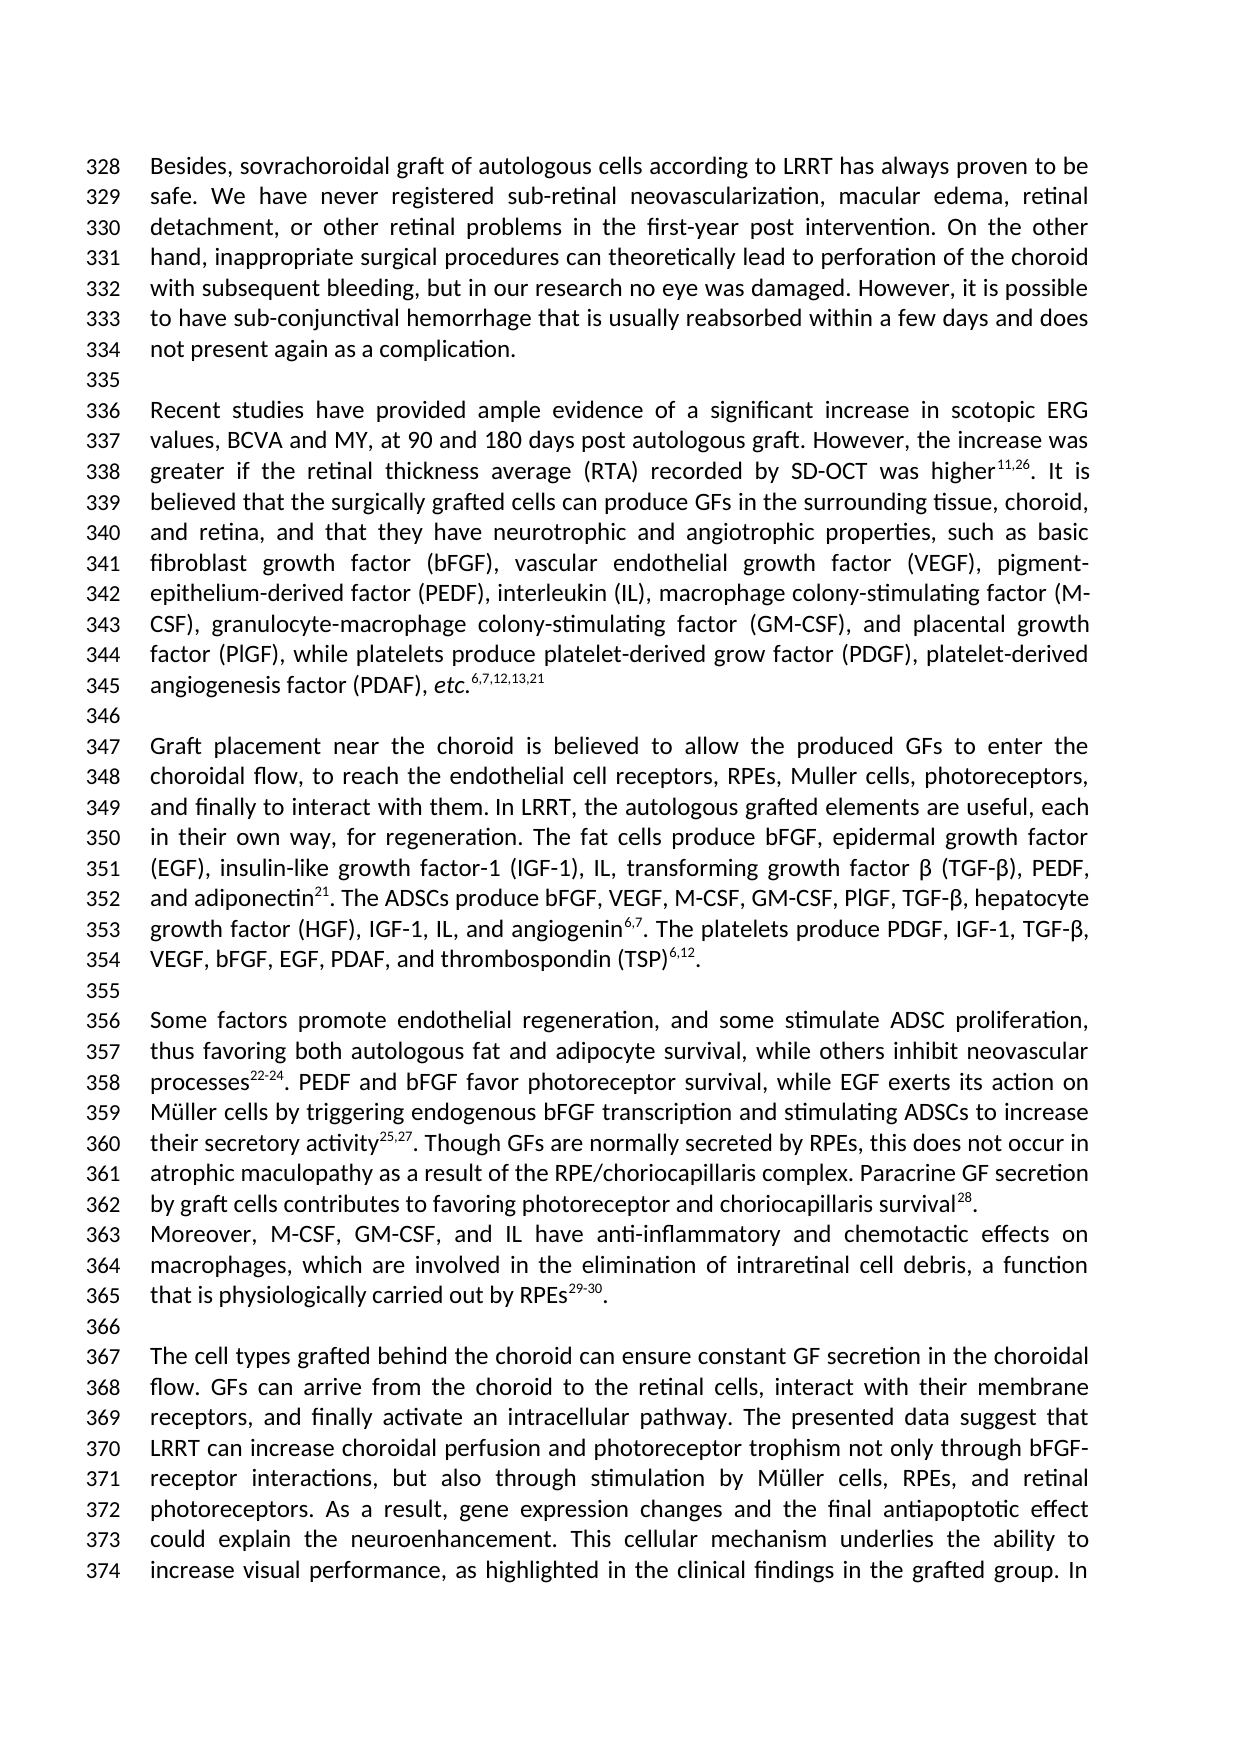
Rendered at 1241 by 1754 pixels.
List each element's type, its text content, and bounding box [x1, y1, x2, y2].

text Recent studies have provided ample evidence of a significant increase in scotopic ERG values, BCVA and MY, at 90 and 180 days post autologous graft. However, the increase was greater if the retinal thickness average (RTA) recorded by SD-OCT was higher11,26. It is believed that the surgically grafted cells can produce GFs in the surrounding tissue, choroid, and retina, and that they have neurotrophic and angiotrophic properties, such as basic fibroblast growth factor (bFGF), vascular endothelial growth factor (VEGF), pigment-epithelium-derived factor (PEDF), interleukin (IL), macrophage colony-stimulating factor (M-CSF), granulocyte-macrophage colony-stimulating factor (GM-CSF), and placental growth factor (PlGF), while platelets produce platelet-derived grow factor (PDGF), platelet-derived angiogenesis factor (PDAF), etc.6,7,12,13,21 [150, 394, 1090, 699]
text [150, 1340, 1090, 1584]
text Besides, sovrachoroidal graft of autologous cells according to LRRT has always proven to be safe. We have never registered sub-retinal neovascularization, macular edema, retinal detachment, or other retinal problems in the first-year post intervention. On the other hand, inappropriate surgical procedures can theoretically lead to perforation of the choroid with subsequent bleeding, but in our research no eye was damaged. However, it is possible to have sub-conjunctival hemorrhage that is usually reabsorbed within a few days and does not present again as a complication. [150, 150, 1090, 364]
text Some factors promote endothelial regeneration, and some stimulate ADSC proliferation, thus favoring both autologous fat and adipocyte survival, while others inhibit neovascular processes22-24. PEDF and bFGF favor photoreceptor survival, while EGF exerts its action on Müller cells by triggering endogenous bFGF transcription and stimulating ADSCs to increase their secretory activity25,27. Though GFs are normally secreted by RPEs, this does not occur in atrophic maculopathy as a result of the RPE/choriocapillaris complex. Paracrine GF secretion by graft cells contributes to favoring photoreceptor and choriocapillaris survival28. [150, 1004, 1090, 1218]
text Moreover, M-CSF, GM-CSF, and IL have anti-inflammatory and chemotactic effects on macrophages, which are involved in the elimination of intraretinal cell debris, a function that is physiologically carried out by RPEs29-30. [150, 1218, 1090, 1310]
text Graft placement near the choroid is believed to allow the produced GFs to enter the choroidal flow, to reach the endothelial cell receptors, RPEs, Muller cells, photoreceptors, and finally to interact with them. In LRRT, the autologous grafted elements are useful, each in their own way, for regeneration. The fat cells produce bFGF, epidermal growth factor (EGF), insulin-like growth factor-1 (IGF-1), IL, transforming growth factor β (TGF-β), PEDF, and adiponectin21. The ADSCs produce bFGF, VEGF, M-CSF, GM-CSF, PlGF, TGF-β, hepatocyte growth factor (HGF), IGF-1, IL, and angiogenin6,7. The platelets produce PDGF, IGF-1, TGF-β, VEGF, bFGF, EGF, PDAF, and thrombospondin (TSP)6,12. [150, 730, 1090, 974]
